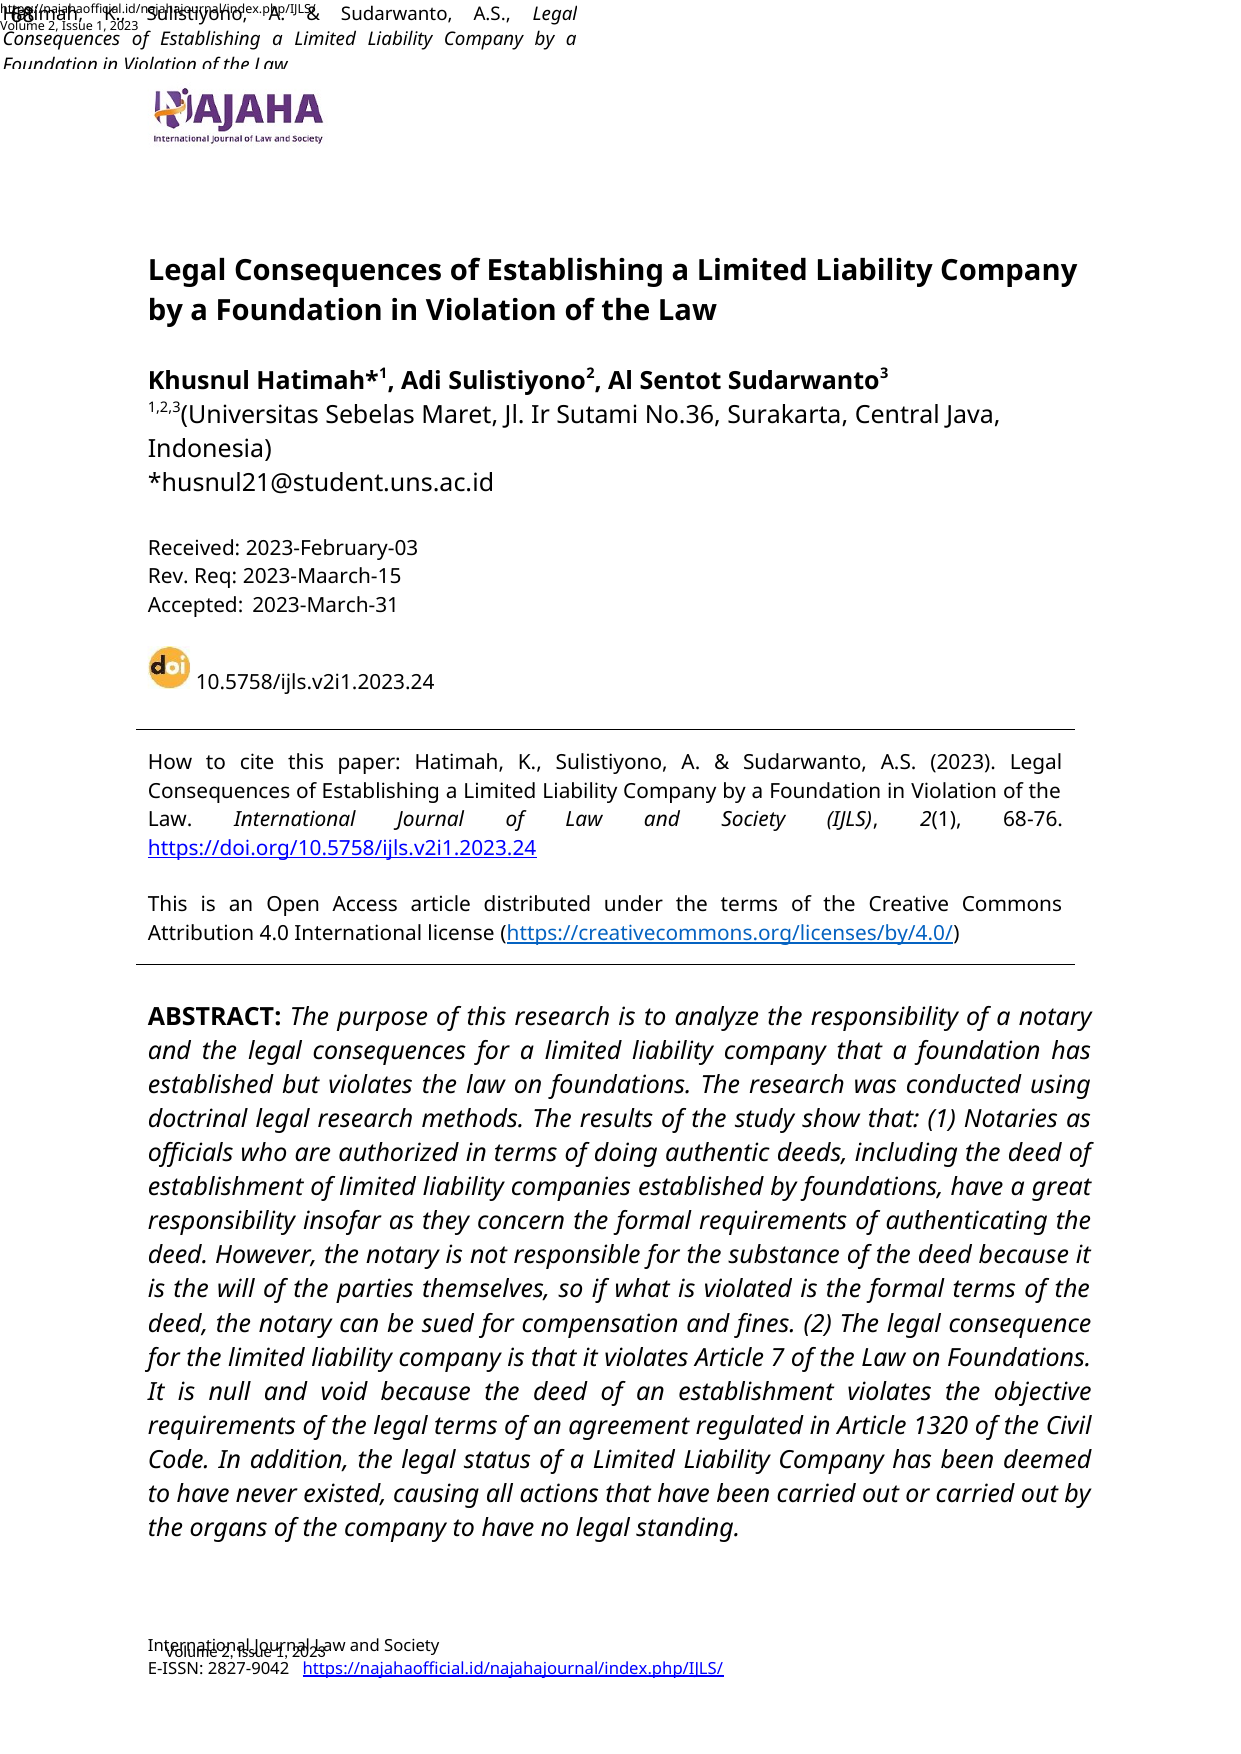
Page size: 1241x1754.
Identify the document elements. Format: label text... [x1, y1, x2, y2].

text 1,2,3(Universitas Sebelas Maret, Jl. Ir Sutami No.36, Surakarta, Central Java, Indonesia) [148, 397, 1092, 465]
picture [147, 75, 328, 158]
text ABSTRACT: The purpose of this research is to analyze the responsibility of a notary and the legal consequences for a limited liability company that a foundation has established but violates the law on foundations. The research was conducted using doctrinal legal research methods. The results of the study show that: (1) Notaries as officials who are authorized in terms of doing authentic deeds, including the deed of establishment of limited liability companies established by foundations, have a great responsibility insofar as they concern the formal requirements of authenticating the deed. However, the notary is not responsible for the substance of the deed because it is the will of the parties themselves, so if what is violated is the formal terms of the deed, the notary can be sued for compensation and fines. (2) The legal consequence for the limited liability company is that it violates Article 7 of the Law on Foundations. It is null and void because the deed of an establishment violates the objective requirements of the legal terms of an agreement regulated in Article 1320 of the Civil Code. In addition, the legal status of a Limited Liability Company has been deemed to have never existed, causing all actions that have been carried out or carried out by the organs of the company to have no legal standing. [148, 999, 1093, 1544]
picture [147, 646, 191, 689]
text *husnul21@student.uns.ac.id [148, 465, 1092, 499]
text Rev. Req: 2023-Maarch-15 [148, 561, 1016, 590]
text Received: 2023-February-03 [148, 533, 1016, 561]
text Legal Consequences of Establishing a Limited Liability Company by a Foundation in Violation of the Law [148, 249, 1092, 328]
table_header How to cite this paper: Hatimah, K., Sulistiyono, A. & Sudarwanto, A.S. (2023). Legal Consequences of Establishing a Limited Liability Company by a Foundation in Violation of the Law. International Journal of Law and Society (IJLS), 2(1), 68-76. https://doi.org/10.5758/ijls.v2i1.2023.24 This is an Open Access article distributed under the terms of the Creative Commons Attribution 4.0 International license (https://creativecommons.org/licenses/by/4.0/) [136, 730, 1074, 963]
text Khusnul Hatimah*1, Adi Sulistiyono2, Al Sentot Sudarwanto3 [148, 362, 1092, 397]
text Accepted: 2023-March-31 [148, 590, 1016, 618]
text 10.5758/ijls.v2i1.2023.24 [148, 647, 1016, 695]
